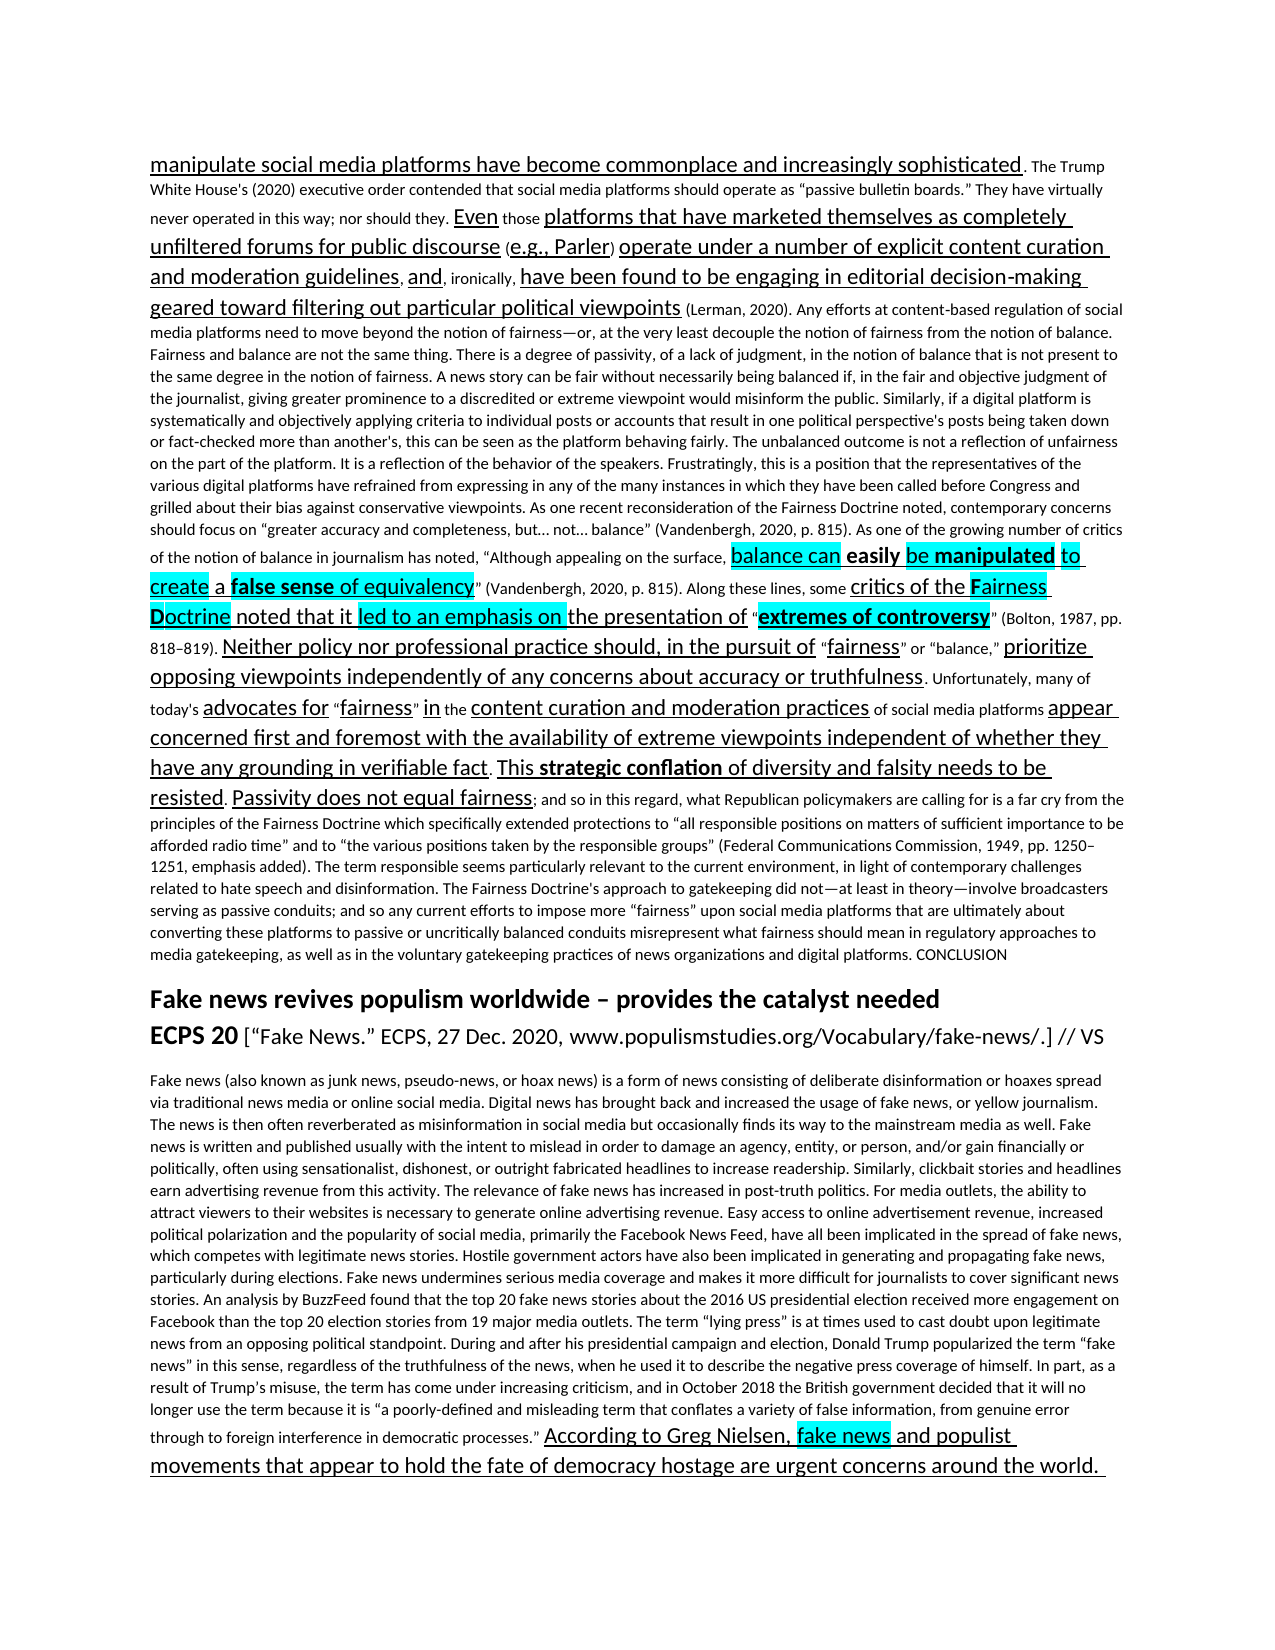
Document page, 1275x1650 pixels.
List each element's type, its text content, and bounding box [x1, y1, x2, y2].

subtitle Fake news revives populism worldwide – provides the catalyst needed [150, 983, 1125, 1016]
text ECPS 20 [“Fake News.” ECPS, 27 Dec. 2020, www.populismstudies.org/Vocabulary/fake-news/.] // VS [150, 1018, 1125, 1051]
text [150, 1071, 1125, 1479]
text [150, 150, 1125, 964]
